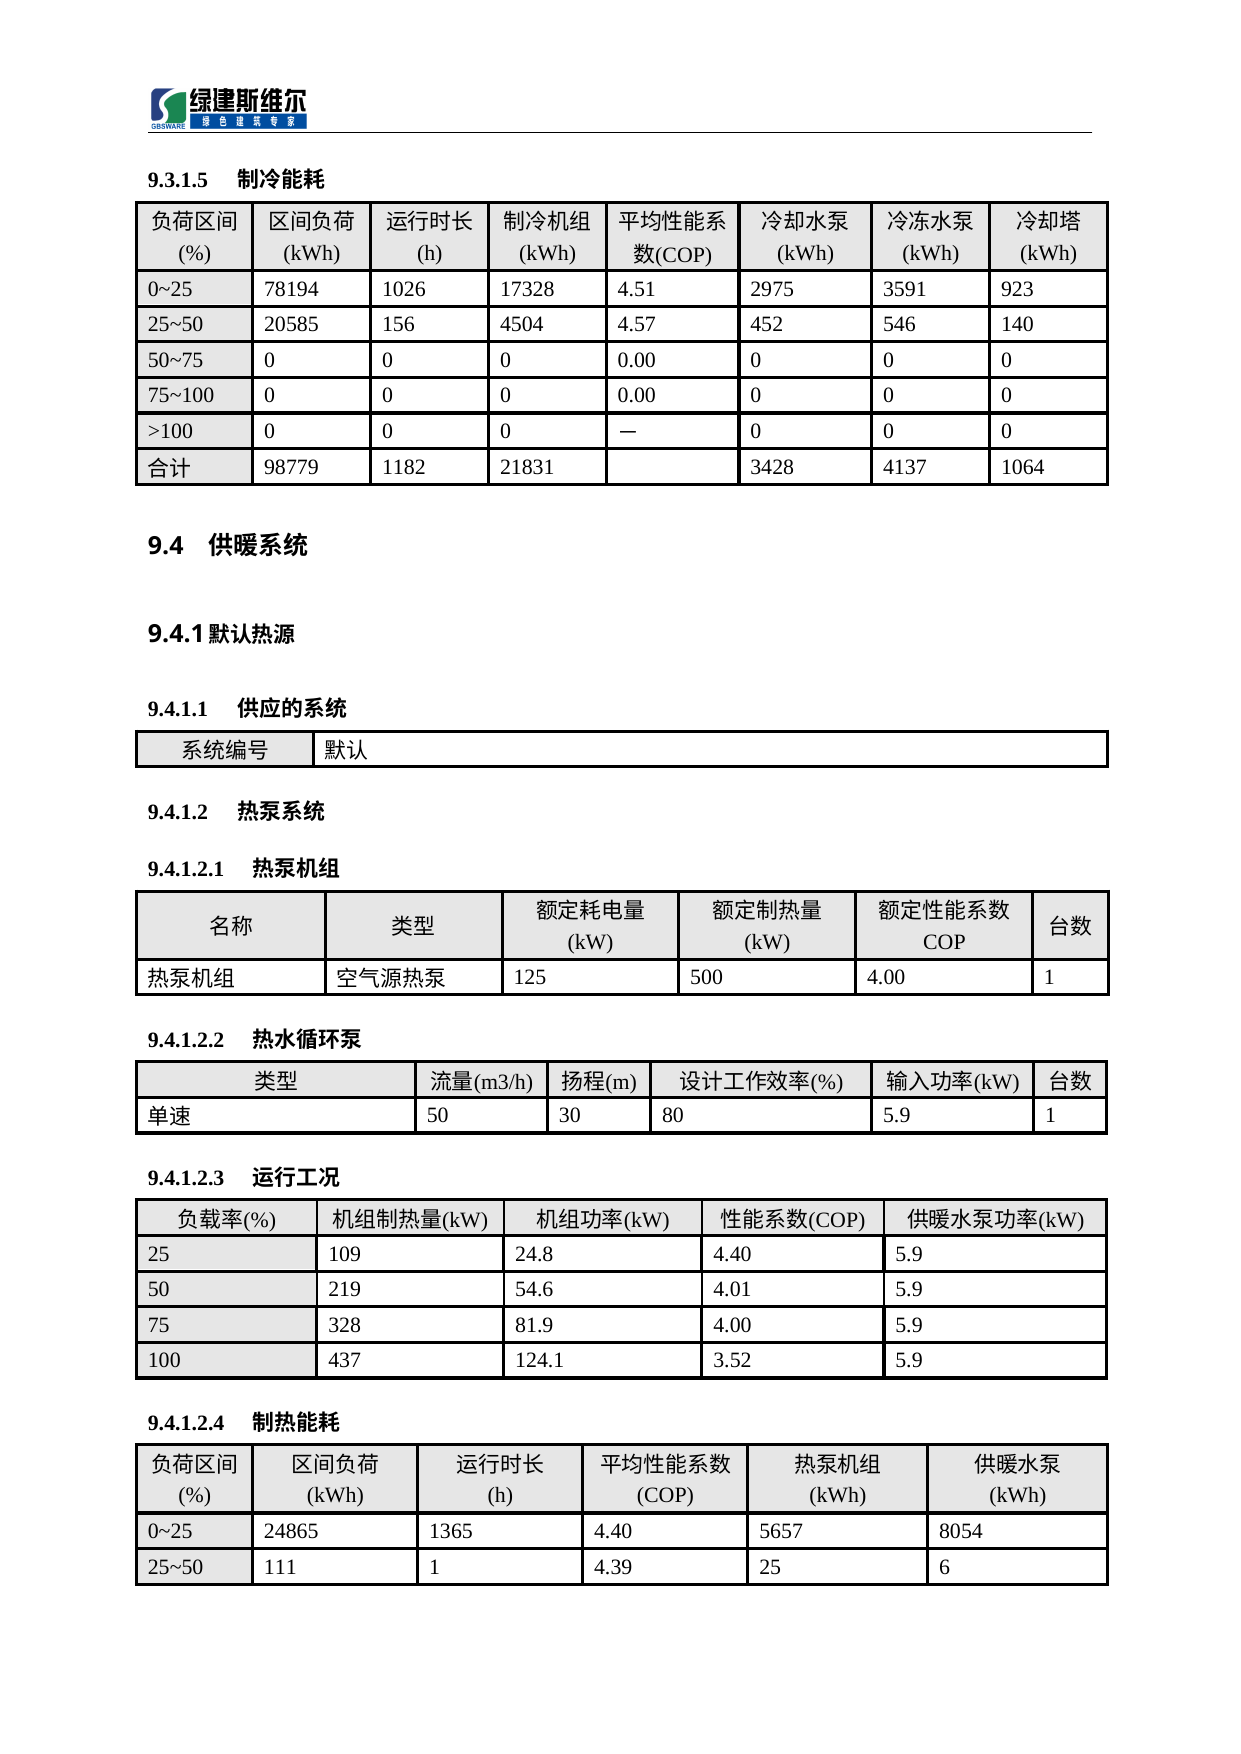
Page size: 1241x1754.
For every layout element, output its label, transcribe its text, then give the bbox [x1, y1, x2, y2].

table_header 设计工作效率(%) [652, 1063, 870, 1096]
table_cell 3591 [873, 272, 988, 304]
table_cell 1064 [991, 450, 1106, 483]
table_cell 50~75 [138, 343, 251, 376]
table_cell 0 [741, 415, 870, 447]
table_header 运行时长(h) [372, 204, 487, 269]
table_cell 1 [1034, 961, 1107, 993]
subtitle 默认热源 [148, 601, 1092, 666]
table_cell 5.9 [886, 1308, 1105, 1341]
subtitle 供应的系统 [148, 691, 1092, 723]
table_cell 5657 [749, 1515, 926, 1547]
table_header 负荷区间 (%) [138, 204, 251, 269]
table_cell 4.00 [703, 1308, 882, 1341]
table_cell 5.9 [886, 1237, 1105, 1269]
table_cell 4.40 [584, 1515, 746, 1547]
table_header 平均性能系数 (COP) [584, 1446, 746, 1511]
table_cell 0 [873, 379, 988, 411]
table_cell 25~50 [138, 308, 251, 340]
table_header 负荷区间 (%) [138, 1446, 251, 1511]
table_cell － [608, 415, 737, 447]
table_header 台数 [1035, 1063, 1105, 1096]
table_header 负载率(%) [138, 1201, 316, 1234]
table_cell 923 [991, 272, 1106, 304]
table_cell [608, 450, 737, 483]
table_cell 125 [504, 961, 677, 993]
table_header 冷却塔 (kWh) [991, 204, 1106, 269]
table_cell 0 [873, 343, 988, 376]
table_header 制冷机组 (kWh) [490, 204, 605, 269]
subtitle 热泵系统 [148, 793, 1092, 826]
table_cell 100 [138, 1344, 315, 1376]
table_cell 0 [254, 415, 369, 447]
table_header 流量(m3/h) [417, 1063, 546, 1096]
table_cell 4.01 [703, 1273, 883, 1305]
table_cell 热泵机组 [138, 961, 324, 993]
table_header 系统编号 [138, 733, 312, 765]
subtitle 制冷能耗 [148, 162, 1092, 194]
table_cell 140 [991, 308, 1106, 340]
table_cell 0 [372, 343, 487, 376]
table_cell 78194 [254, 272, 369, 304]
table_header 默认 [315, 733, 1106, 765]
subtitle 供暖系统 [148, 511, 1092, 576]
table_header 机组功率(kW) [505, 1201, 701, 1234]
table_header 性能系数(COP) [703, 1201, 883, 1234]
table_cell 500 [680, 961, 854, 993]
table_cell 8054 [929, 1515, 1106, 1547]
table_cell 17328 [490, 272, 605, 304]
table_cell 单速 [138, 1099, 414, 1131]
table_cell 空气源热泵 [327, 961, 501, 993]
table_cell 81.9 [505, 1308, 700, 1341]
table_cell 6 [929, 1550, 1106, 1583]
table_cell 0 [372, 415, 487, 447]
table_header 名称 [138, 893, 324, 958]
subtitle 制热能耗 [148, 1404, 1092, 1437]
table_cell 25~50 [138, 1550, 251, 1583]
table_cell 219 [318, 1273, 503, 1305]
table_cell 437 [318, 1344, 502, 1376]
table_cell 98779 [254, 450, 369, 483]
table_cell 0 [254, 379, 369, 411]
table_header 供暖水泵 (kWh) [929, 1446, 1106, 1511]
table_cell 24865 [254, 1515, 416, 1547]
table_cell 合计 [138, 450, 251, 483]
table_header 供暖水泵功率(kW) [885, 1201, 1105, 1234]
table_header 额定性能系数 COP [857, 893, 1031, 958]
table_cell 0 [254, 343, 369, 376]
table_header 运行时长 (h) [419, 1446, 581, 1511]
subtitle 热泵机组 [148, 851, 1092, 883]
table_cell 3428 [741, 450, 870, 483]
table_cell 4504 [490, 308, 605, 340]
table_cell 4137 [873, 450, 988, 483]
table_cell 452 [741, 308, 870, 340]
table_cell 0~25 [138, 272, 251, 304]
table_cell 0 [490, 379, 605, 411]
table_cell 124.1 [505, 1344, 700, 1376]
table_cell 0 [741, 379, 870, 411]
table_cell 24.8 [505, 1237, 700, 1269]
subtitle 热水循环泵 [148, 1021, 1092, 1054]
table_header 区间负荷 (kWh) [254, 1446, 416, 1511]
table_cell 0.00 [608, 343, 737, 376]
table_cell 4.40 [703, 1237, 882, 1269]
table_cell 50 [417, 1099, 546, 1131]
table_cell 1182 [372, 450, 487, 483]
table_cell 50 [138, 1273, 316, 1305]
table_header 台数 [1034, 893, 1107, 958]
table_header 额定制热量(kW) [680, 893, 854, 958]
table_cell 30 [549, 1099, 649, 1131]
table_cell 0~25 [138, 1515, 251, 1547]
table_cell 5.9 [885, 1273, 1105, 1305]
table_cell 1365 [419, 1515, 581, 1547]
table_cell 0 [372, 379, 487, 411]
table_cell 3.52 [703, 1344, 882, 1376]
table_cell 4.39 [584, 1550, 746, 1583]
table_cell 0 [741, 343, 870, 376]
table_cell >100 [138, 415, 251, 447]
table_header 扬程(m) [549, 1063, 649, 1096]
table_cell 25 [749, 1550, 926, 1583]
table_cell 54.6 [505, 1273, 701, 1305]
picture [147, 88, 308, 130]
table_cell 0 [991, 343, 1106, 376]
table_cell 4.57 [608, 308, 737, 340]
table_header 冷冻水泵 (kWh) [873, 204, 988, 269]
table_header 热泵机组 (kWh) [749, 1446, 926, 1511]
table_cell 4.00 [857, 961, 1031, 993]
table_header 额定耗电量(kW) [504, 893, 677, 958]
table_cell 0 [991, 379, 1106, 411]
table_cell 0 [490, 415, 605, 447]
table_cell 75 [138, 1308, 315, 1341]
table_header 类型 [138, 1063, 414, 1096]
table_cell 5.9 [886, 1344, 1105, 1376]
table_cell 2975 [741, 272, 870, 304]
table_cell 4.51 [608, 272, 737, 304]
table_cell 0 [991, 415, 1106, 447]
table_cell 25 [138, 1237, 315, 1269]
table_cell 20585 [254, 308, 369, 340]
table_cell 328 [318, 1308, 502, 1341]
table_header 机组制热量(kW) [318, 1201, 503, 1234]
table_cell 1 [419, 1550, 581, 1583]
table_header 平均性能系数(COP) [608, 204, 737, 269]
table_cell 546 [873, 308, 988, 340]
table_cell 1 [1035, 1099, 1105, 1131]
subtitle 运行工况 [148, 1159, 1092, 1192]
table_cell 1026 [372, 272, 487, 304]
table_cell 21831 [490, 450, 605, 483]
table_cell 0 [490, 343, 605, 376]
table_cell 5.9 [873, 1099, 1032, 1131]
table_header 区间负荷 (kWh) [254, 204, 369, 269]
table_cell 156 [372, 308, 487, 340]
table_header 输入功率(kW) [873, 1063, 1032, 1096]
table_cell 111 [254, 1550, 416, 1583]
table_cell 75~100 [138, 379, 251, 411]
table_cell 80 [652, 1099, 870, 1131]
table_cell 0 [873, 415, 988, 447]
table_header 类型 [327, 893, 501, 958]
table_cell 0.00 [608, 379, 737, 411]
table_header 冷却水泵 (kWh) [741, 204, 870, 269]
table_cell 109 [318, 1237, 502, 1269]
